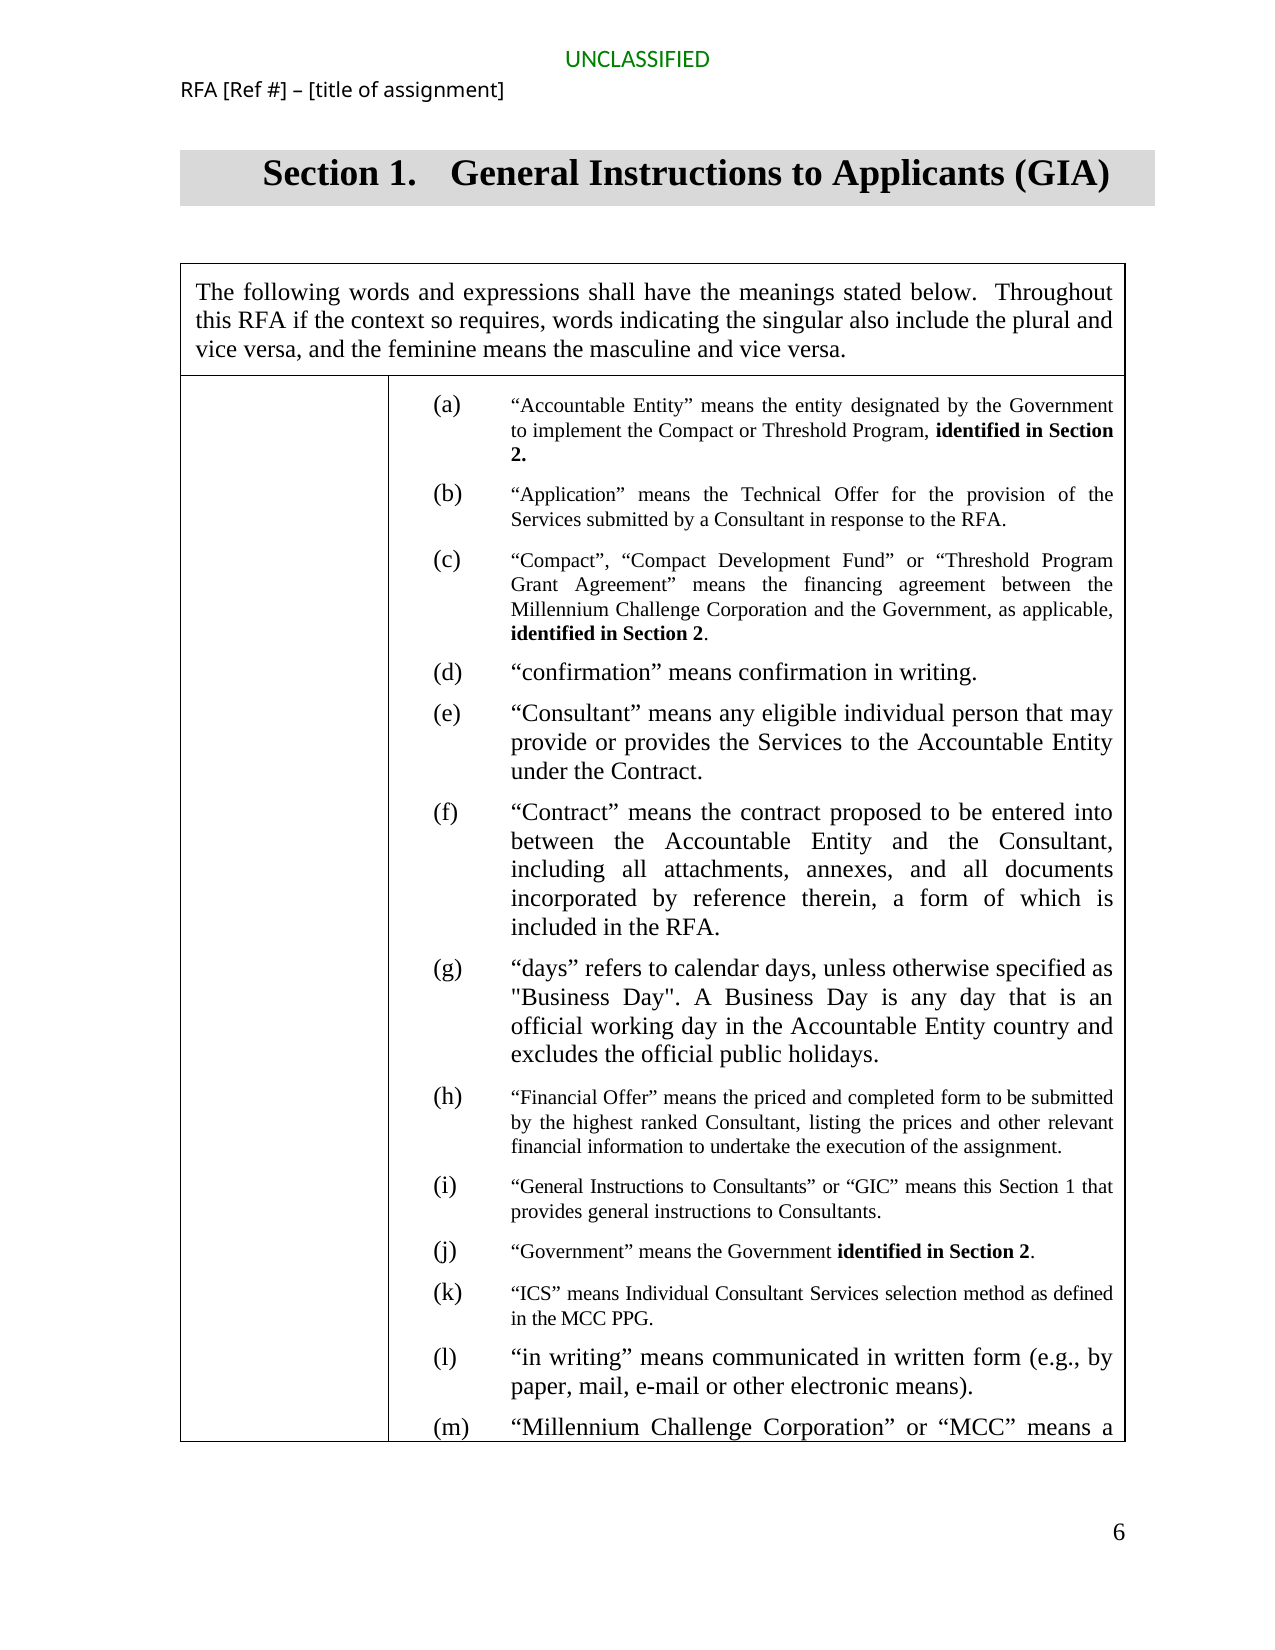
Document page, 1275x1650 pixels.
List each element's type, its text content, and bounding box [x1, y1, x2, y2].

table_cell [181, 376, 388, 1441]
table_header General Instructions to Applicants (GIA) [180, 150, 1155, 206]
table_header The following words and expressions shall have the meanings stated below. Throughout this RFA if the context so requires, words indicating the singular also include the plural and vice versa, and the feminine means the masculine and vice versa. [181, 264, 1124, 375]
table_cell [389, 376, 1124, 1441]
